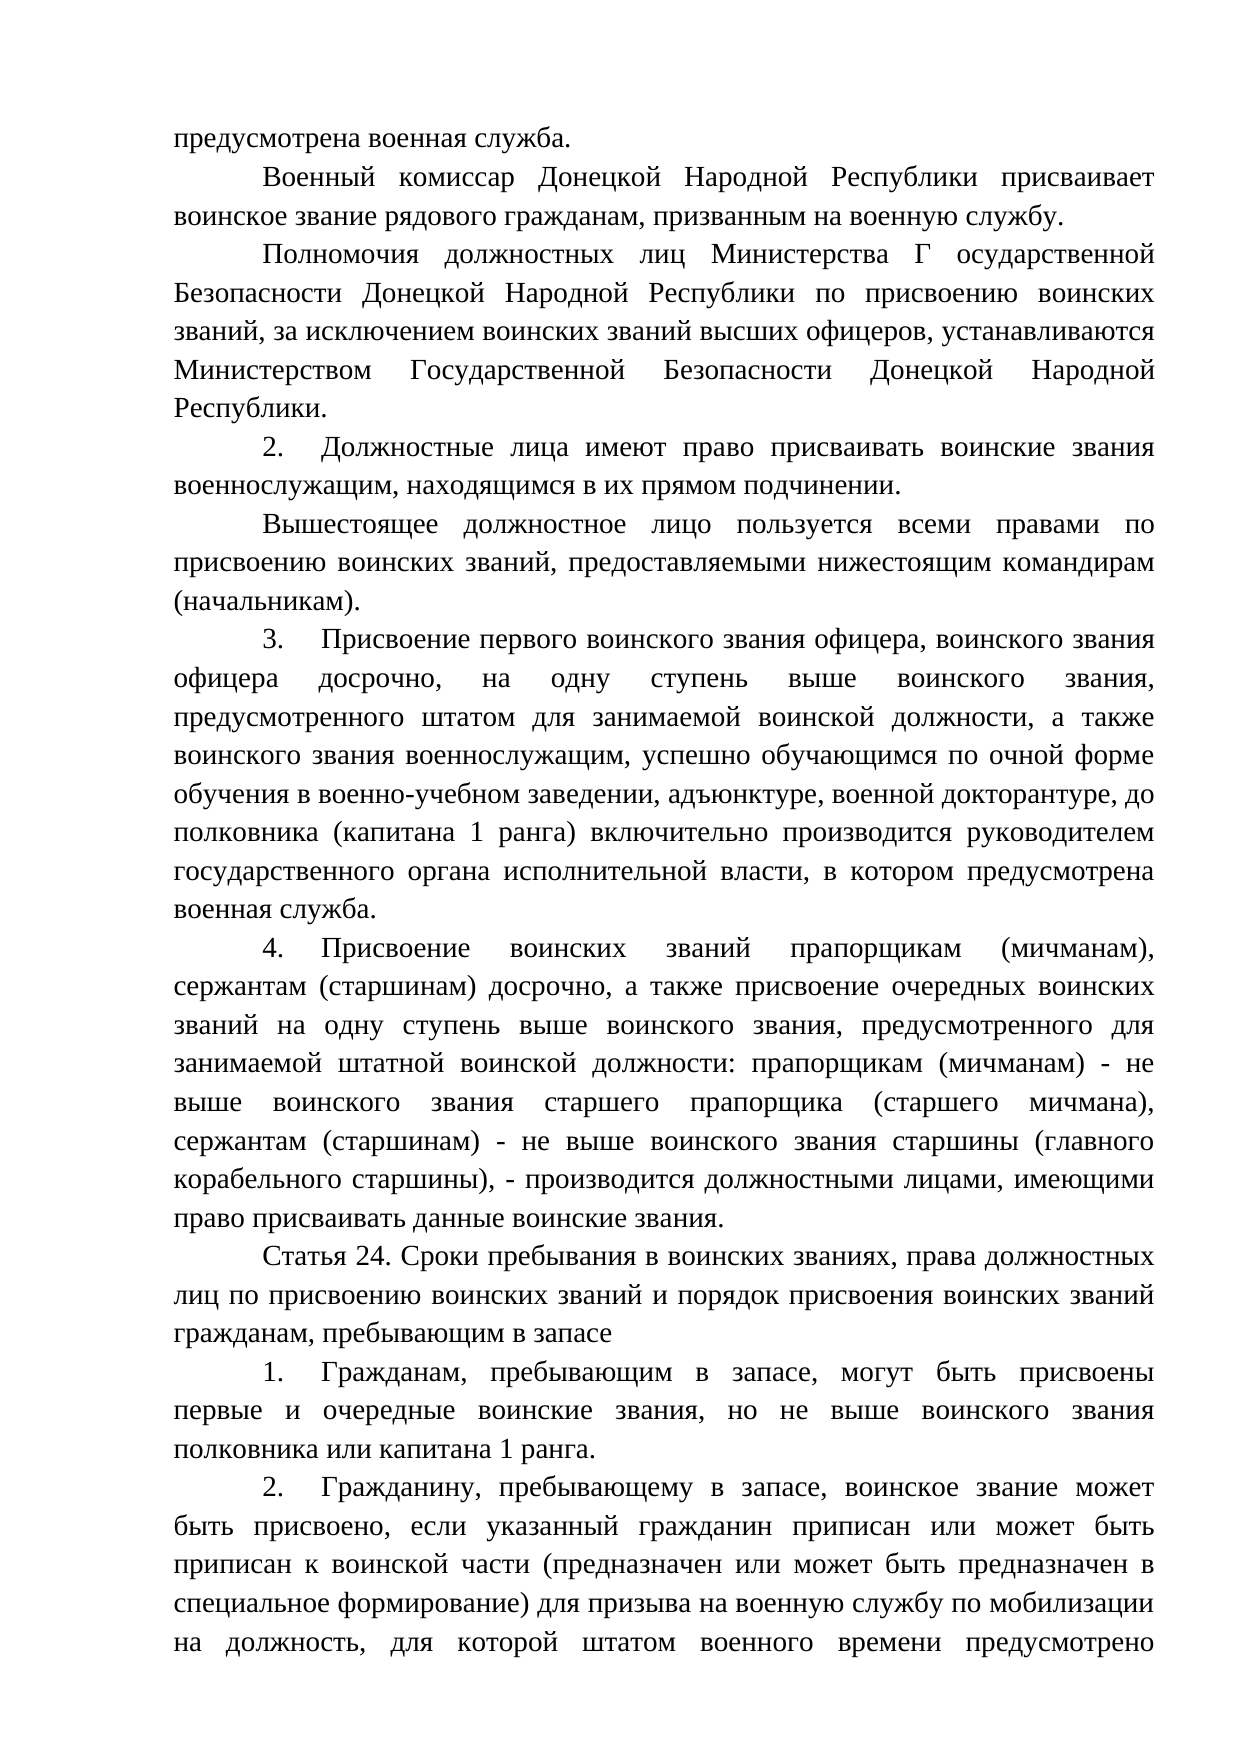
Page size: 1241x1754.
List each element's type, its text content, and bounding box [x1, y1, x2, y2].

text Полномочия должностных лиц Министерства Г осударственной Безопасности Донецкой Народной Республики по присвоению воинских званий, за исключением воинских званий высших офицеров, устанавливаются Министерством Государственной Безопасности Донецкой Народной Республики. [173, 236, 1156, 424]
list Присвоение воинских званий прапорщикам (мичманам), сержантам (старшинам) досрочно, а также присвоение очередных воинских званий на одну ступень выше воинского звания, предусмотренного для занимаемой штатной воинской должности: прапорщикам (мичманам) - не выше воинского звания старшего прапорщика (старшего мичмана), сержантам (старшинам) - не выше воинского звания старшины (главного корабельного старшины), - производится должностными лицами, имеющими право присваивать данные воинские звания. [173, 930, 1156, 1233]
text Военный комиссар Донецкой Народной Республики присваивает воинское звание рядового гражданам, призванным на военную службу. [173, 159, 1156, 231]
text Вышестоящее должностное лицо пользуется всеми правами по присвоению воинских званий, предоставляемыми нижестоящим командирам (начальникам). [173, 506, 1156, 617]
list Присвоение первого воинского звания офицера, воинского звания офицера досрочно, на одну ступень выше воинского звания, предусмотренного штатом для занимаемой воинской должности, а также воинского звания военнослужащим, успешно обучающимся по очной форме обучения в военно-учебном заведении, адъюнктуре, военной докторантуре, до полковника (капитана 1 ранга) включительно производится руководителем государственного органа исполнительной власти, в котором предусмотрена военная служба. [173, 622, 1156, 925]
list Должностные лица имеют право присваивать воинские звания военнослужащим, находящимся в их прямом подчинении. [173, 429, 1156, 501]
text Статья 24. Сроки пребывания в воинских званиях, права должностных лиц по присвоению воинских званий и порядок присвоения воинских званий гражданам, пребывающим в запасе [173, 1238, 1156, 1349]
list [173, 1469, 1156, 1657]
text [173, 121, 1156, 154]
list Гражданам, пребывающим в запасе, могут быть присвоены первые и очередные воинские звания, но не выше воинского звания полковника или капитана 1 ранга. [173, 1354, 1156, 1464]
